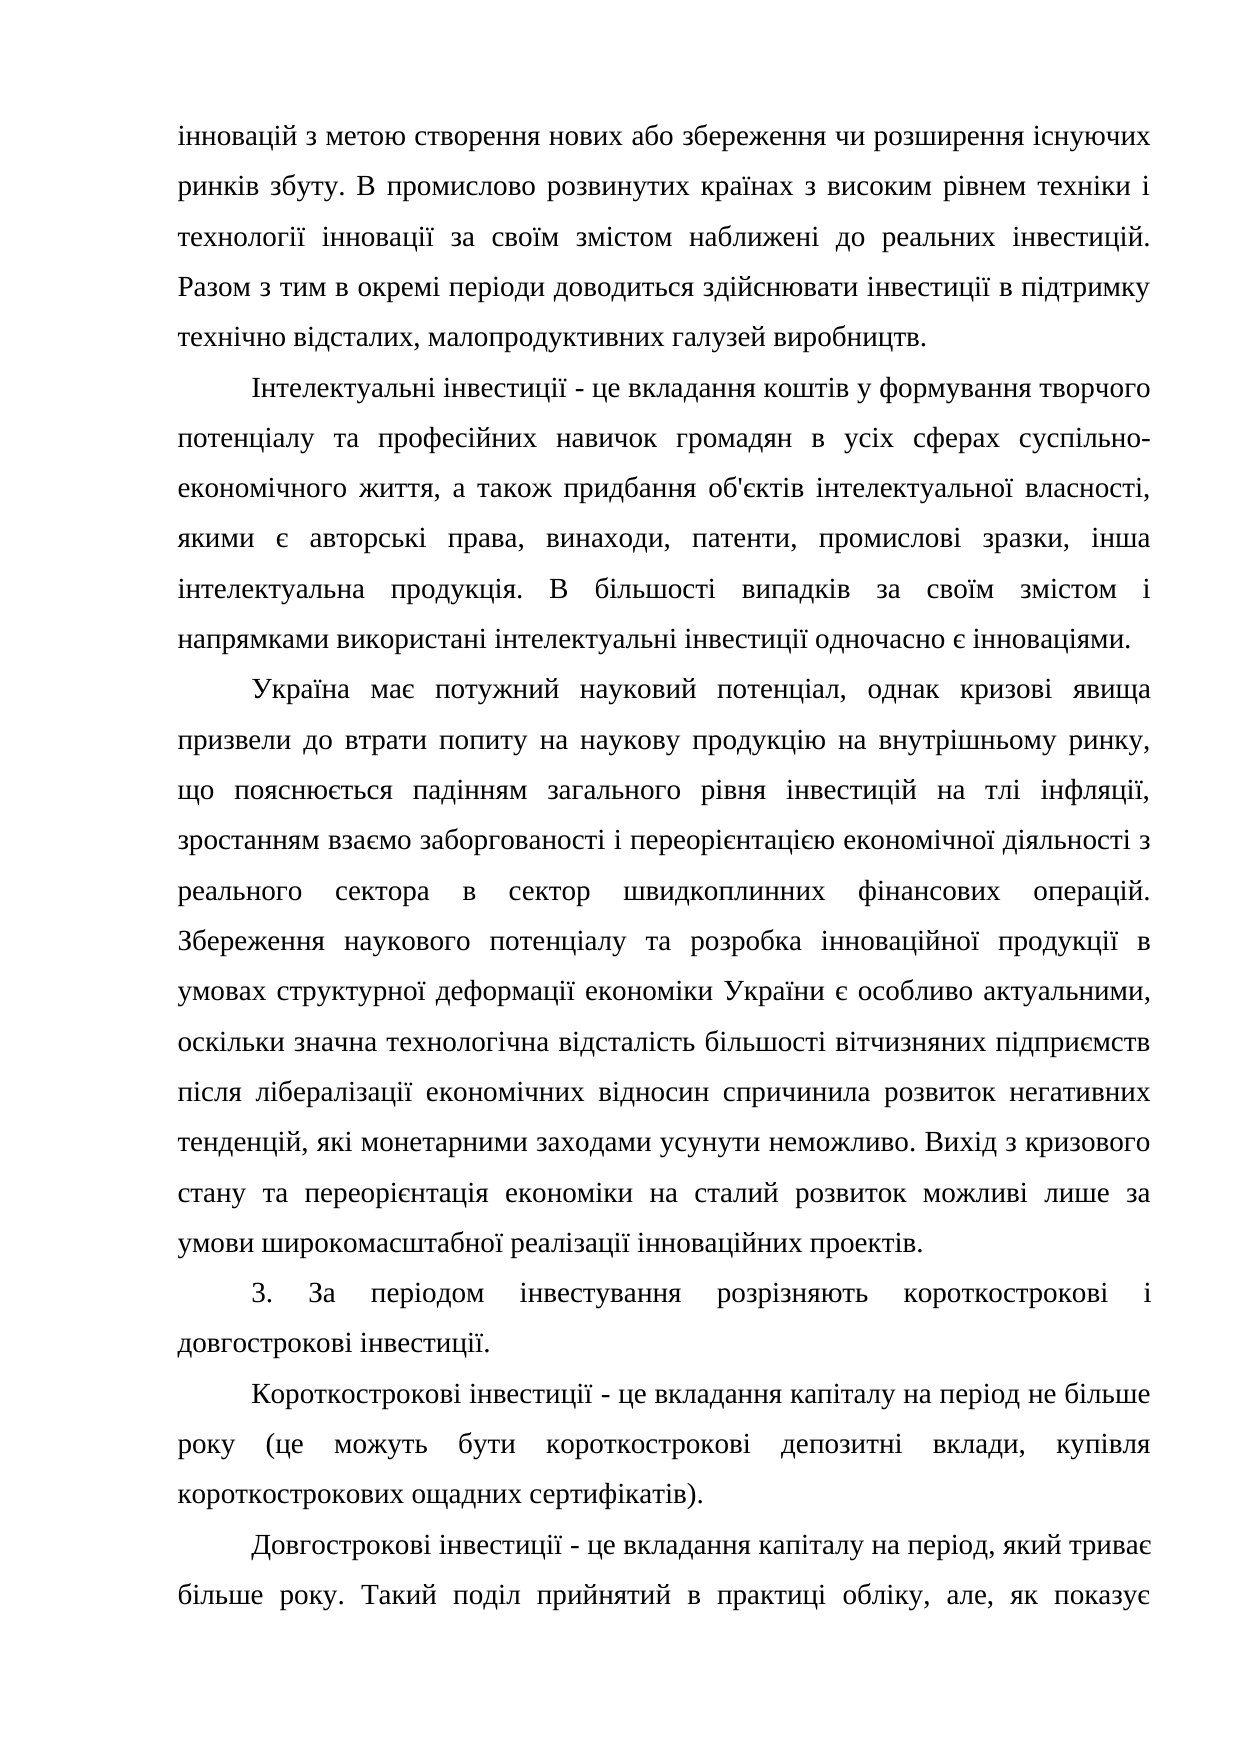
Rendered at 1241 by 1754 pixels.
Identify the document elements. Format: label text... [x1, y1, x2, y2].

text Короткострокові інвестиції - це вкладання капіталу на період не більше року (це можуть бути короткострокові депозитні вклади, купівля короткострокових ощадних сертифікатів). [177, 1376, 1152, 1510]
text Інтелектуальні інвестиції - це вкладання коштів у формування творчого потенціалу та професійних навичок громадян в усіх сферах суспільно-економічного життя, а також придбання об'єктів інтелектуальної власності, якими є авторські права, винаходи, патенти, промислові зразки, інша інтелектуальна продукція. В більшості випадків за своїм змістом і напрямками використані інтелектуальні інвестиції одночасно є інноваціями. [177, 370, 1152, 655]
text Україна має потужний науковий потенціал, однак кризові явища призвели до втрати попиту на наукову продукцію на внутрішньому ринку, що пояснюється падінням загального рівня інвестицій на тлі інфляції, зростанням взаємо заборгованості і переорієнтацією економічної діяльності з реального сектора в сектор швидкоплинних фінансових операцій. Збереження наукового потенціалу та розробка інноваційної продукції в умовах структурної деформації економіки України є особливо актуальними, оскільки значна технологічна відсталість більшості вітчизняних підприємств після лібералізації економічних відносин спричинила розвиток негативних тенденцій, які монетарними заходами усунути неможливо. Вихід з кризового стану та переорієнтація економіки на сталий розвиток можливі лише за умови широкомасштабної реалізації інноваційних проектів. [177, 672, 1152, 1258]
text 3. За періодом інвестування розрізняють короткострокові і довгострокові інвестиції. [177, 1275, 1152, 1359]
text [177, 118, 1152, 353]
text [177, 1527, 1152, 1611]
